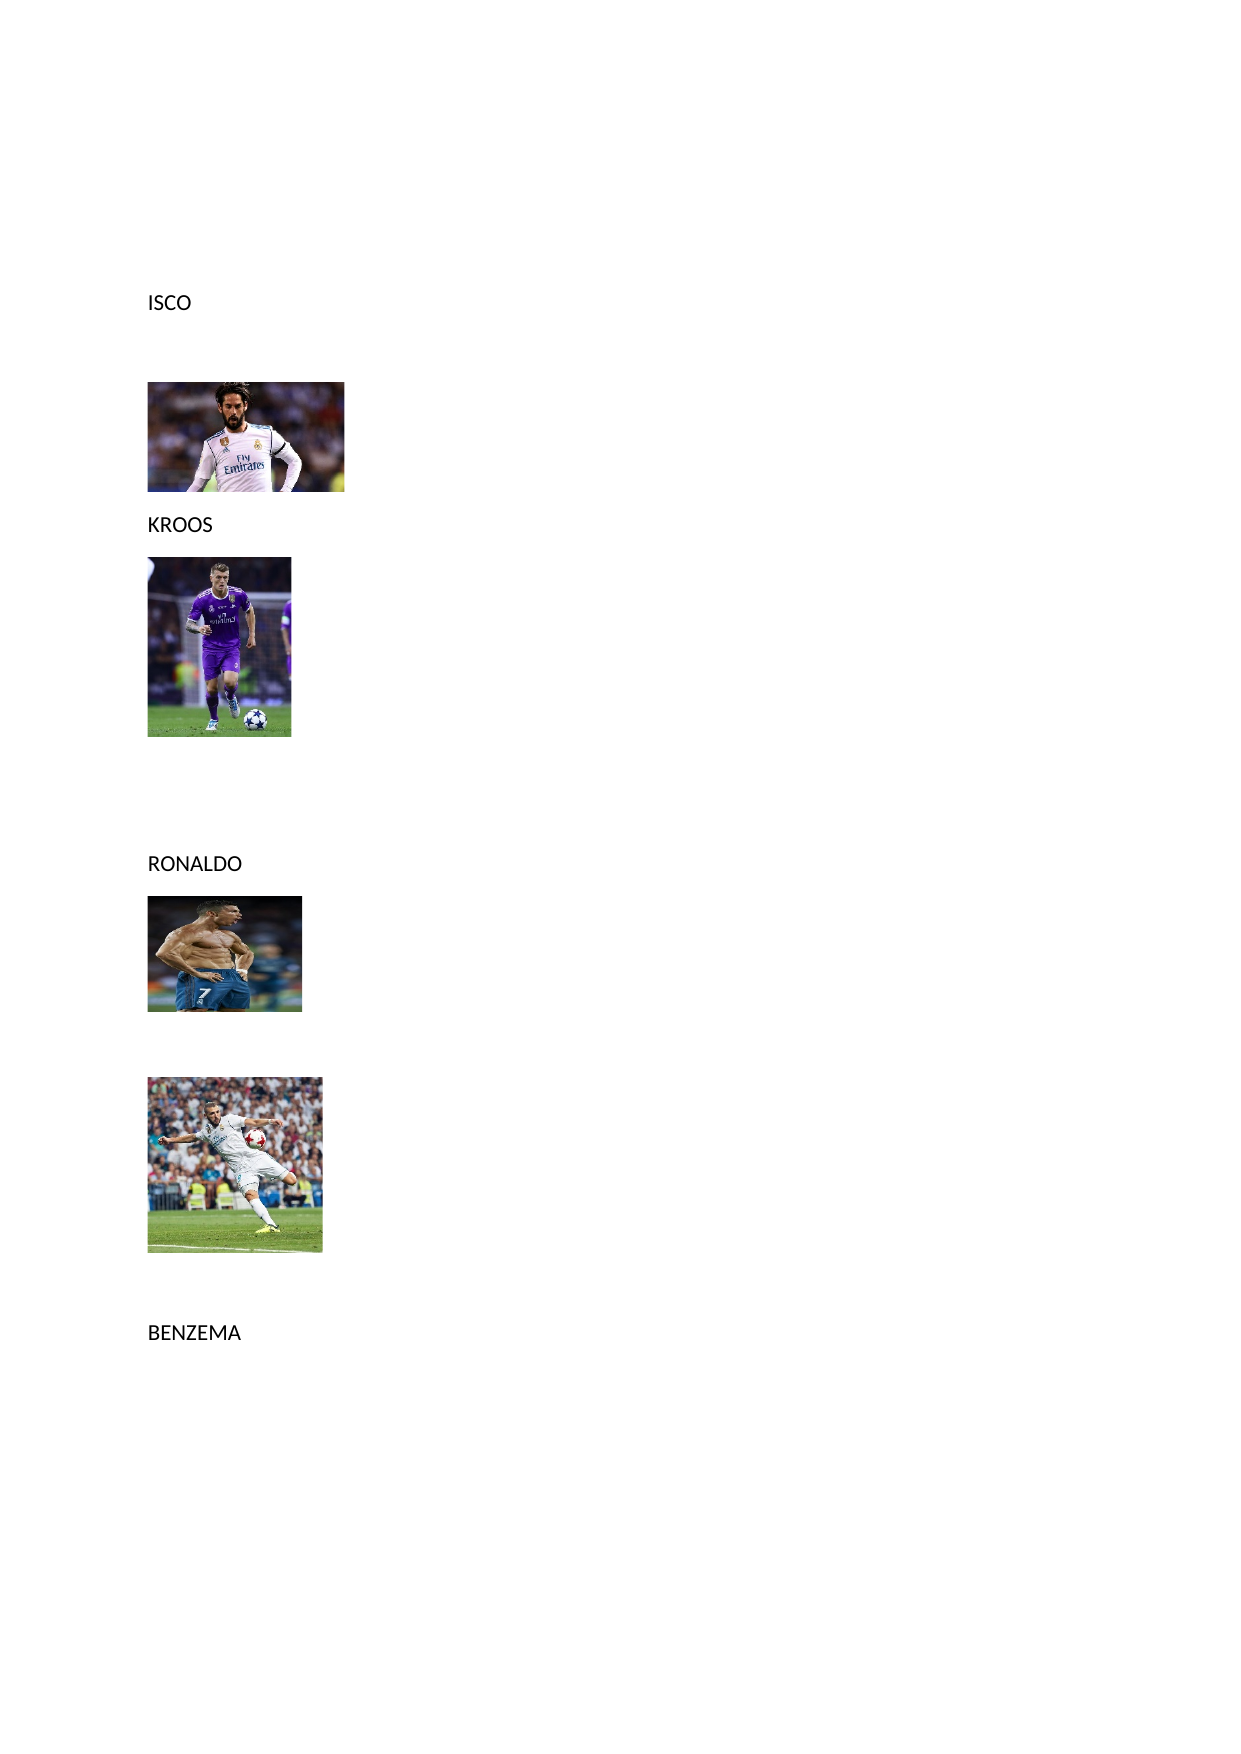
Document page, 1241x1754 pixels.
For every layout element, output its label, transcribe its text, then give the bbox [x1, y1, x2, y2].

picture [147, 896, 303, 1012]
text KROOS [148, 510, 1093, 538]
text BENZEMA [148, 1318, 1093, 1347]
picture [147, 557, 292, 737]
text ISCO [148, 288, 1093, 316]
picture [147, 382, 345, 492]
text RONALDO [148, 849, 1093, 878]
picture [147, 1077, 323, 1253]
